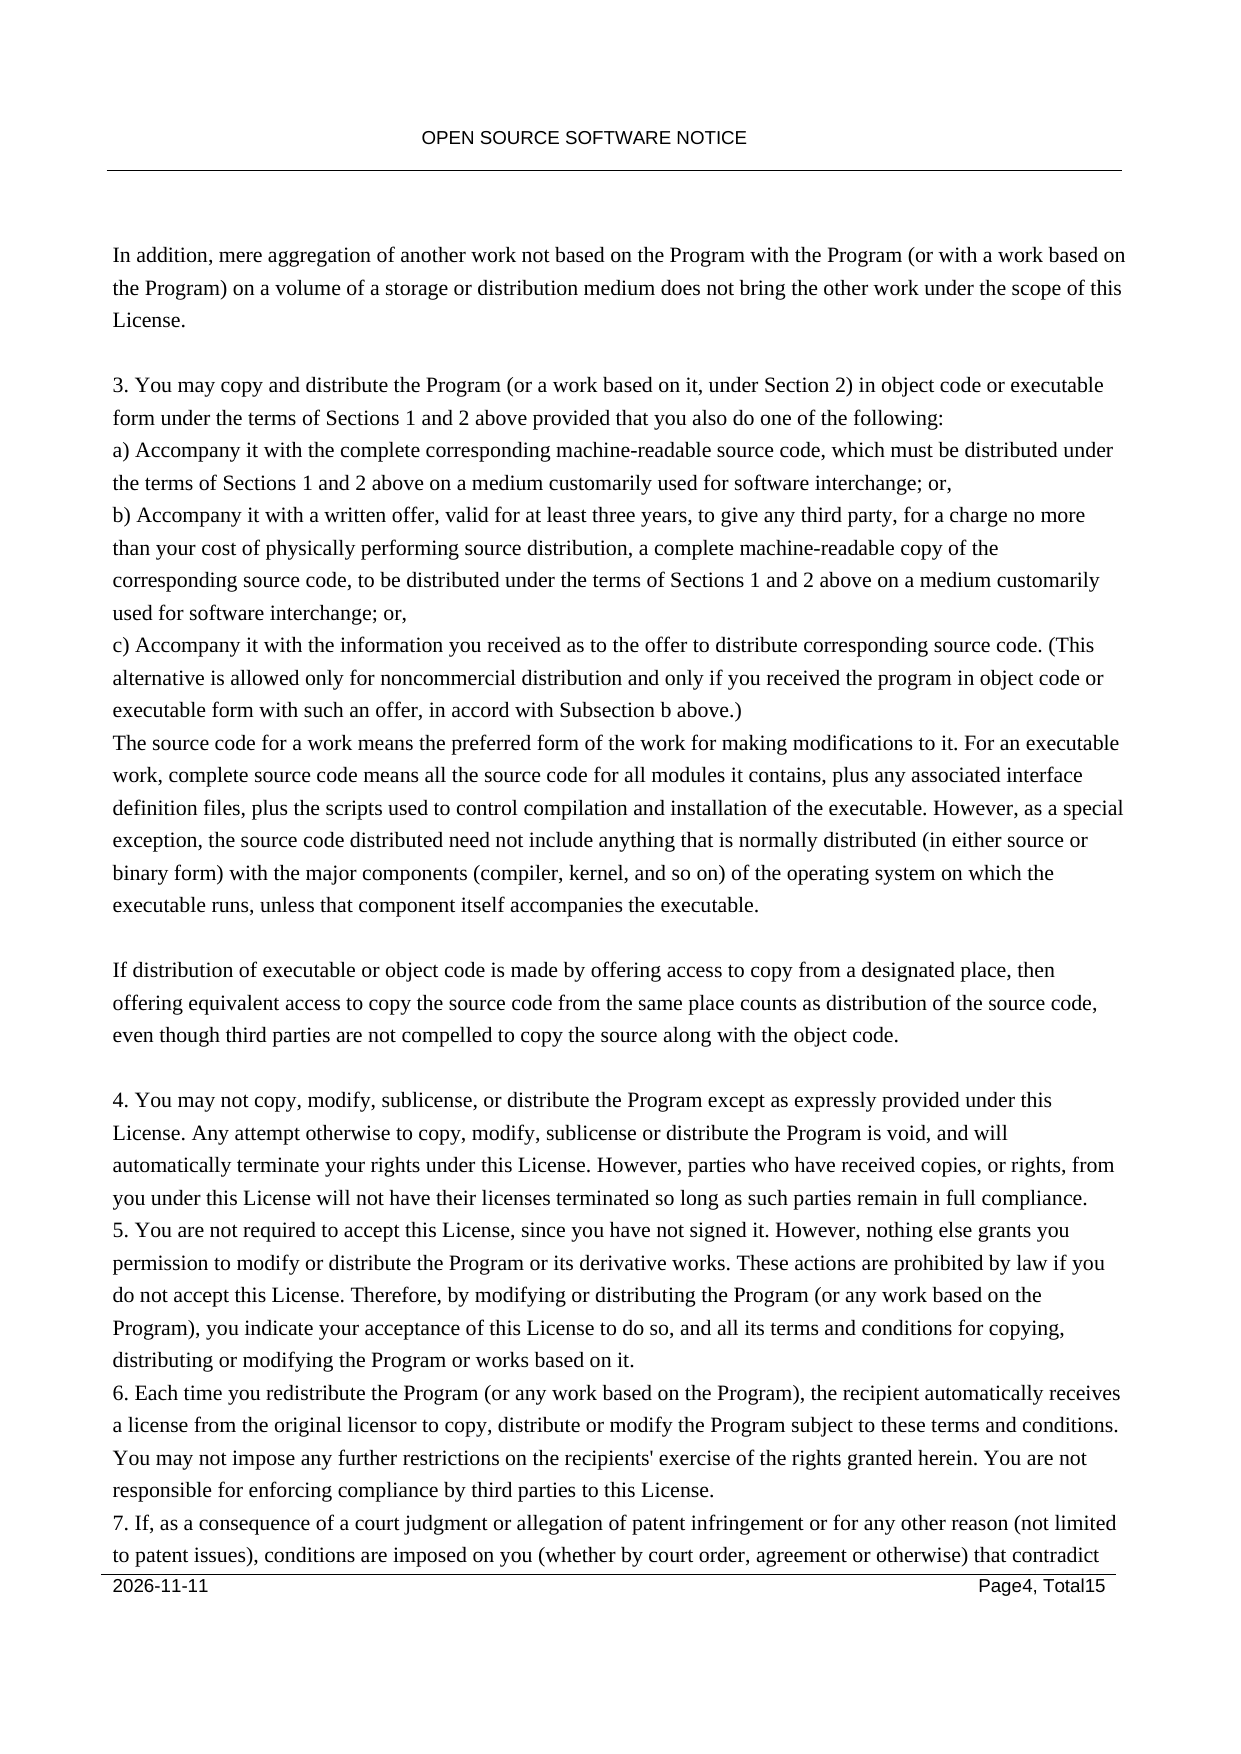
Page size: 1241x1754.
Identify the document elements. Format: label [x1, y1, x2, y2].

text [112, 206, 1128, 1571]
